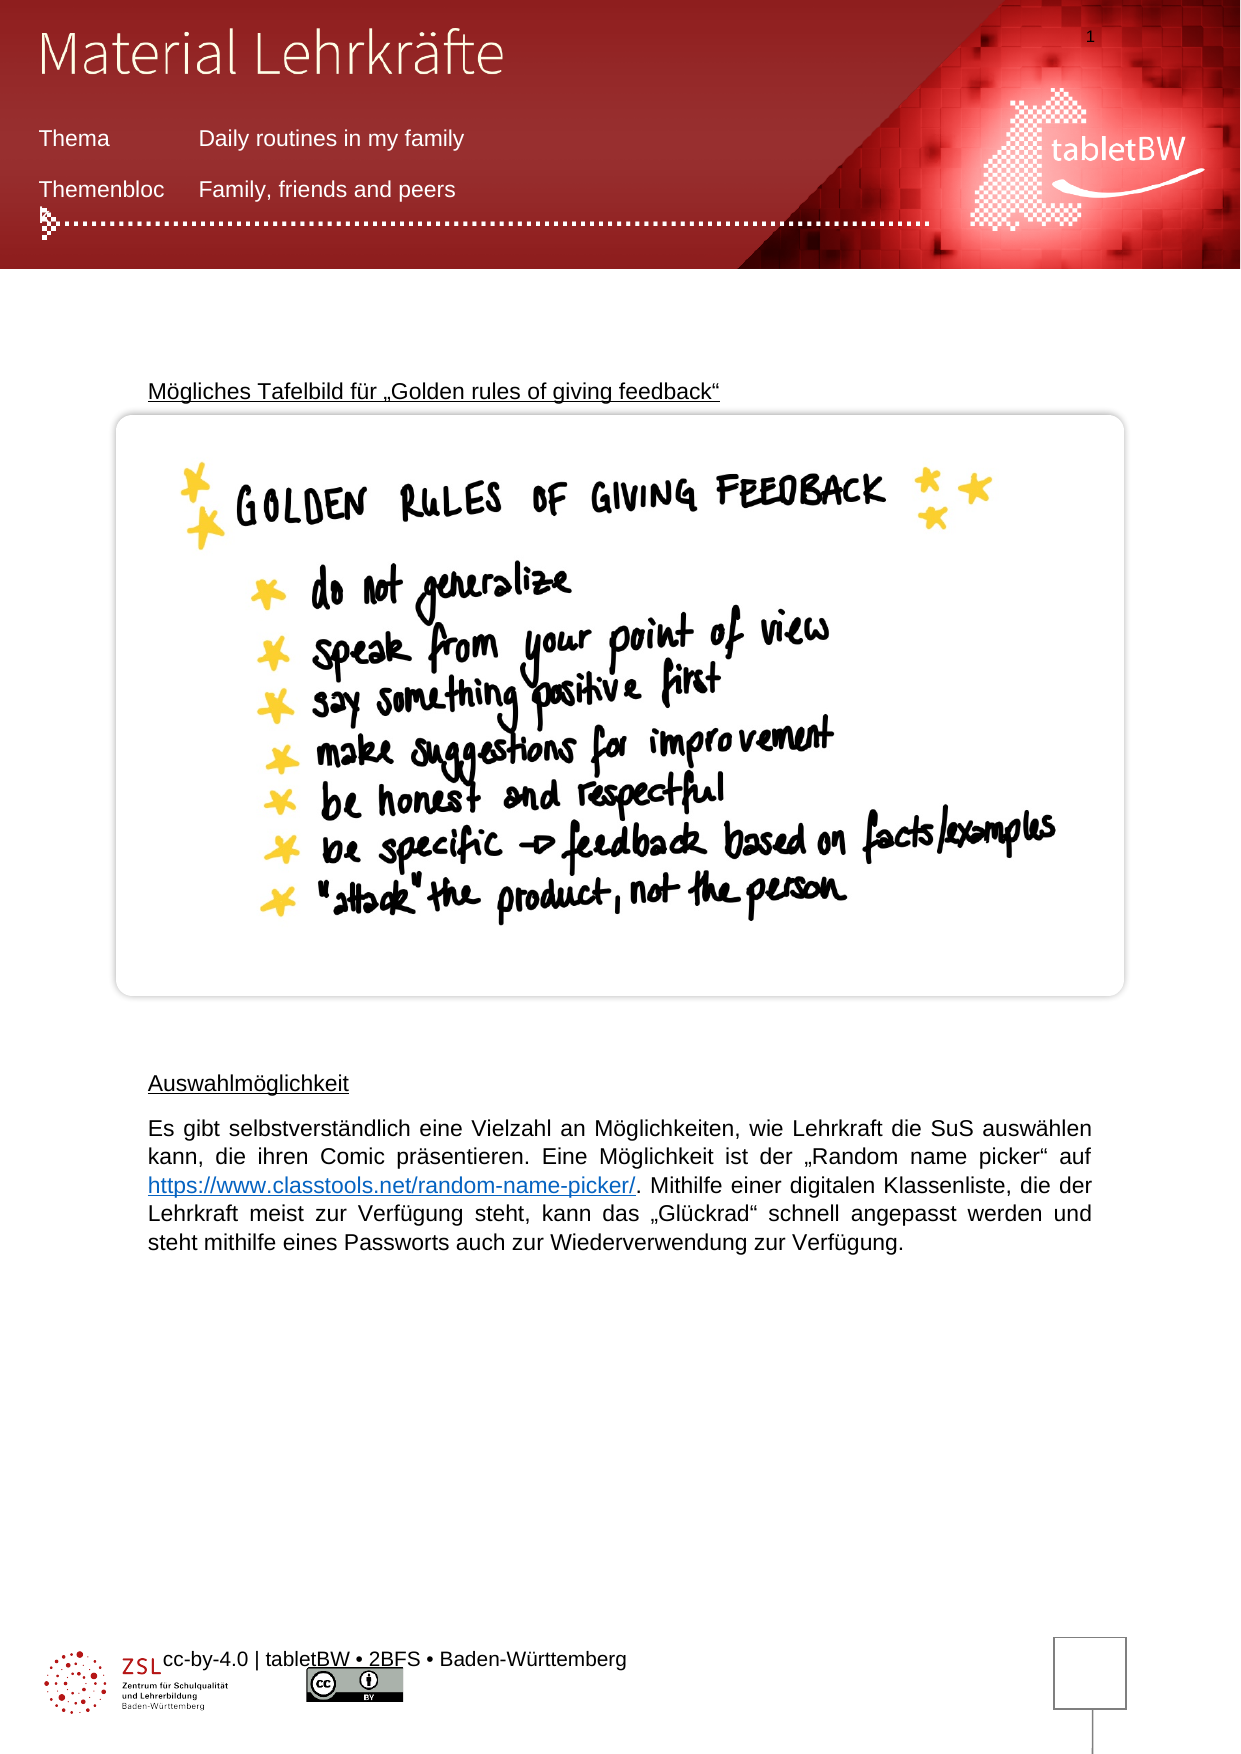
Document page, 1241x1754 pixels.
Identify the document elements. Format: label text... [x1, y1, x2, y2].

picture [28, 1635, 244, 1714]
picture [0, 0, 1241, 269]
text Auswahlmöglichkeit [148, 1070, 1093, 1096]
picture [239, 1653, 244, 1665]
picture [306, 1667, 404, 1702]
text Es gibt selbstverständlich eine Vielzahl an Möglichkeiten, wie Lehrkraft die SuS auswählen kann, die ihren Comic präsentieren. Eine Möglichkeit ist der „Random name picker“ auf https://www.classtools.net/random-name-picker/. Mithilfe einer digitalen Klassenliste, die der Lehrkraft meist zur Verfügung steht, kann das „Glückrad“ schnell angepasst werden und steht mithilfe eines Passworts auch zur Wiederverwendung zur Verfügung. [148, 1115, 1093, 1255]
picture [148, 446, 1093, 964]
text Mögliches Tafelbild für „Golden rules of giving feedback“ [148, 378, 1093, 405]
